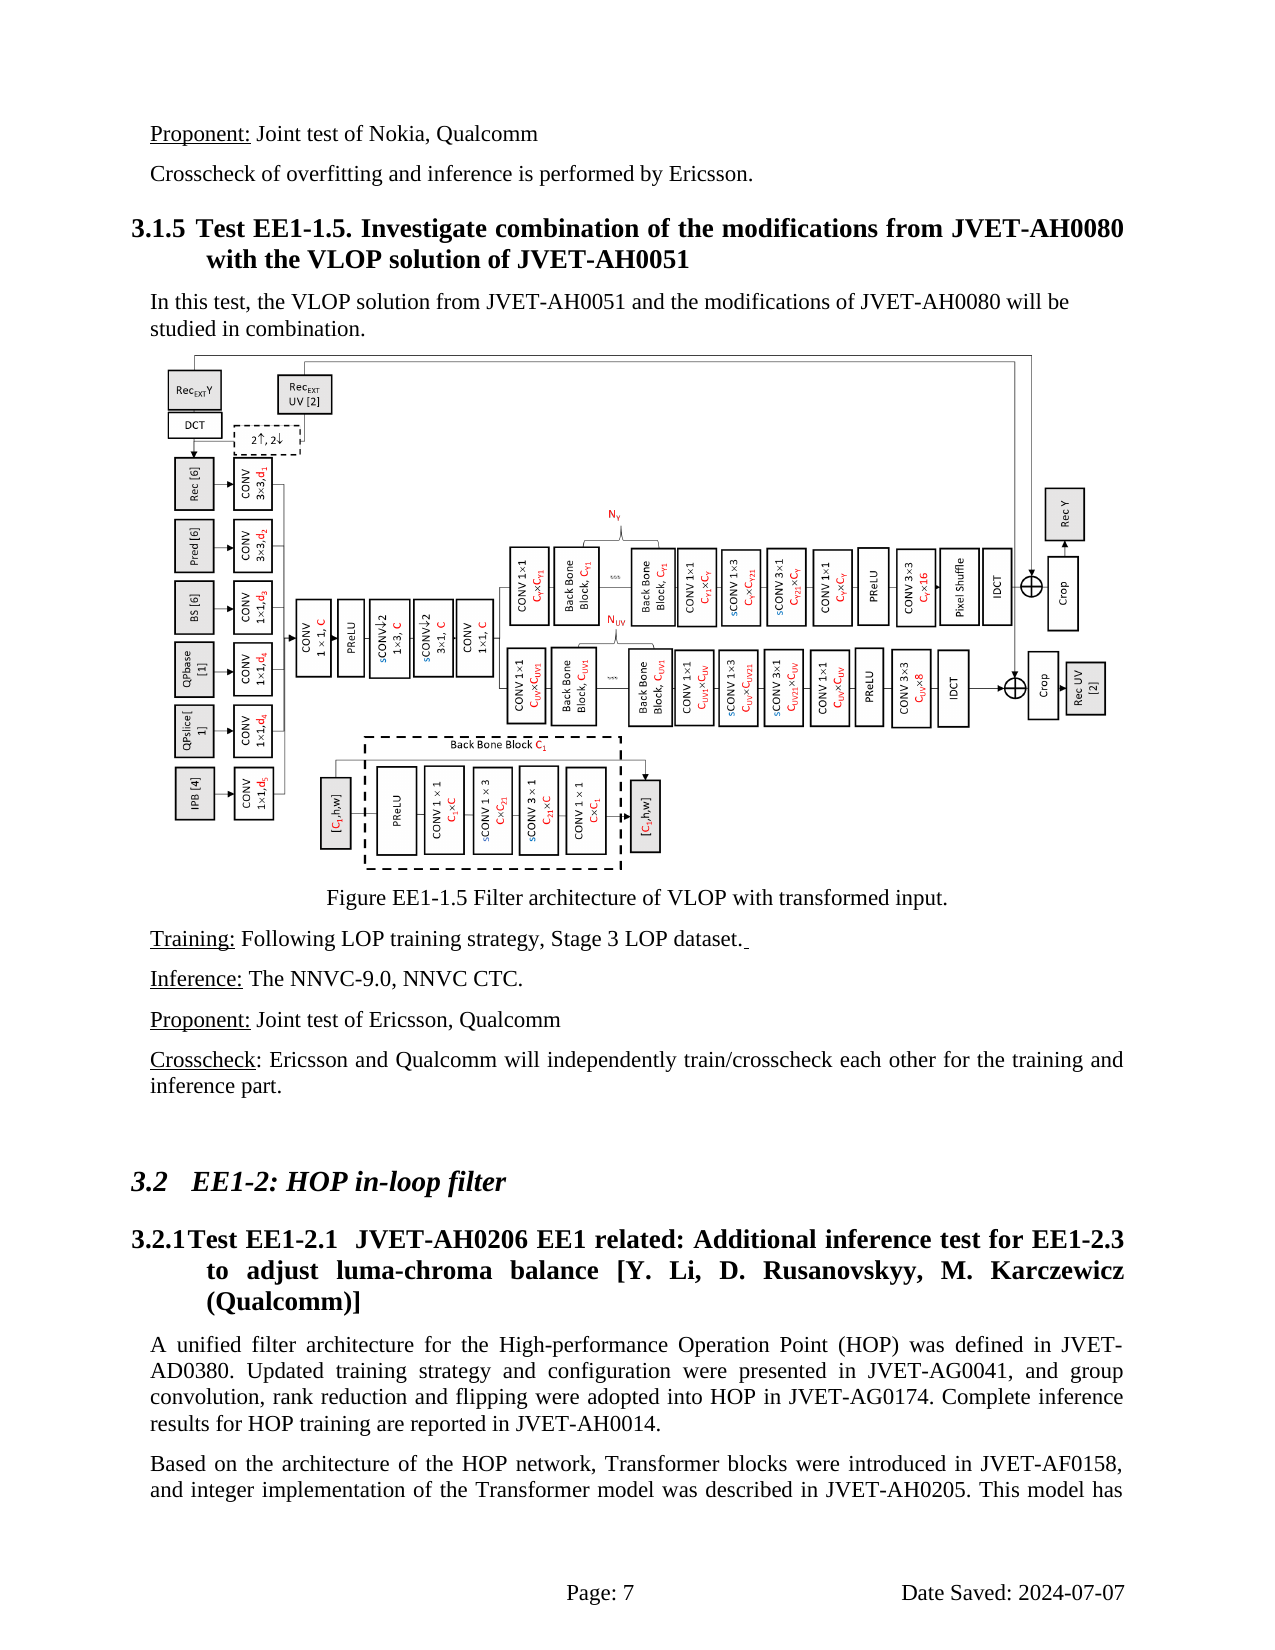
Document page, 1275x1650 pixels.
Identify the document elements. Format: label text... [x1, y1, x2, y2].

text Training: Following LOP training strategy, Stage 3 LOP dataset. [150, 925, 1125, 951]
text Proponent: Joint test of Nokia, Qualcomm [150, 120, 1125, 146]
picture [167, 355, 1108, 870]
text Proponent: Joint test of Ericsson, Qualcomm [150, 1006, 1125, 1032]
text Figure EE1-1.5 Filter architecture of VLOP with transformed input. [150, 884, 1125, 911]
subtitle EE1-2: HOP in-loop filter [131, 1164, 1125, 1198]
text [150, 1450, 1125, 1503]
text Inference: The NNVC-9.0, NNVC CTC. [150, 965, 1125, 992]
subtitle Test EE1-2.1 JVET-AH0206 EE1 related: Additional inference test for EE1-2.3 to adjust luma-chroma balance [Y. Li, D. Rusanovskyy, M. Karczewicz (Qualcomm)] [131, 1223, 1125, 1316]
text Crosscheck: Ericsson and Qualcomm will independently train/crosscheck each other for the training and inference part. [150, 1046, 1125, 1099]
text A unified filter architecture for the High-performance Operation Point (HOP) was defined in JVET-AD0380. Updated training strategy and configuration were presented in JVET-AG0041, and group convolution, rank reduction and flipping were adopted into HOP in JVET-AG0174. Complete inference results for HOP training are reported in JVET-AH0014. [150, 1331, 1125, 1436]
subtitle Test EE1-1.5. Investigate combination of the modifications from JVET-AH0080 with the VLOP solution of JVET-AH0051 [131, 212, 1125, 274]
text In this test, the VLOP solution from JVET-AH0051 and the modifications of JVET-AH0080 will be studied in combination. [150, 288, 1125, 341]
text Crosscheck of overfitting and inference is performed by Ericsson. [150, 161, 1125, 187]
